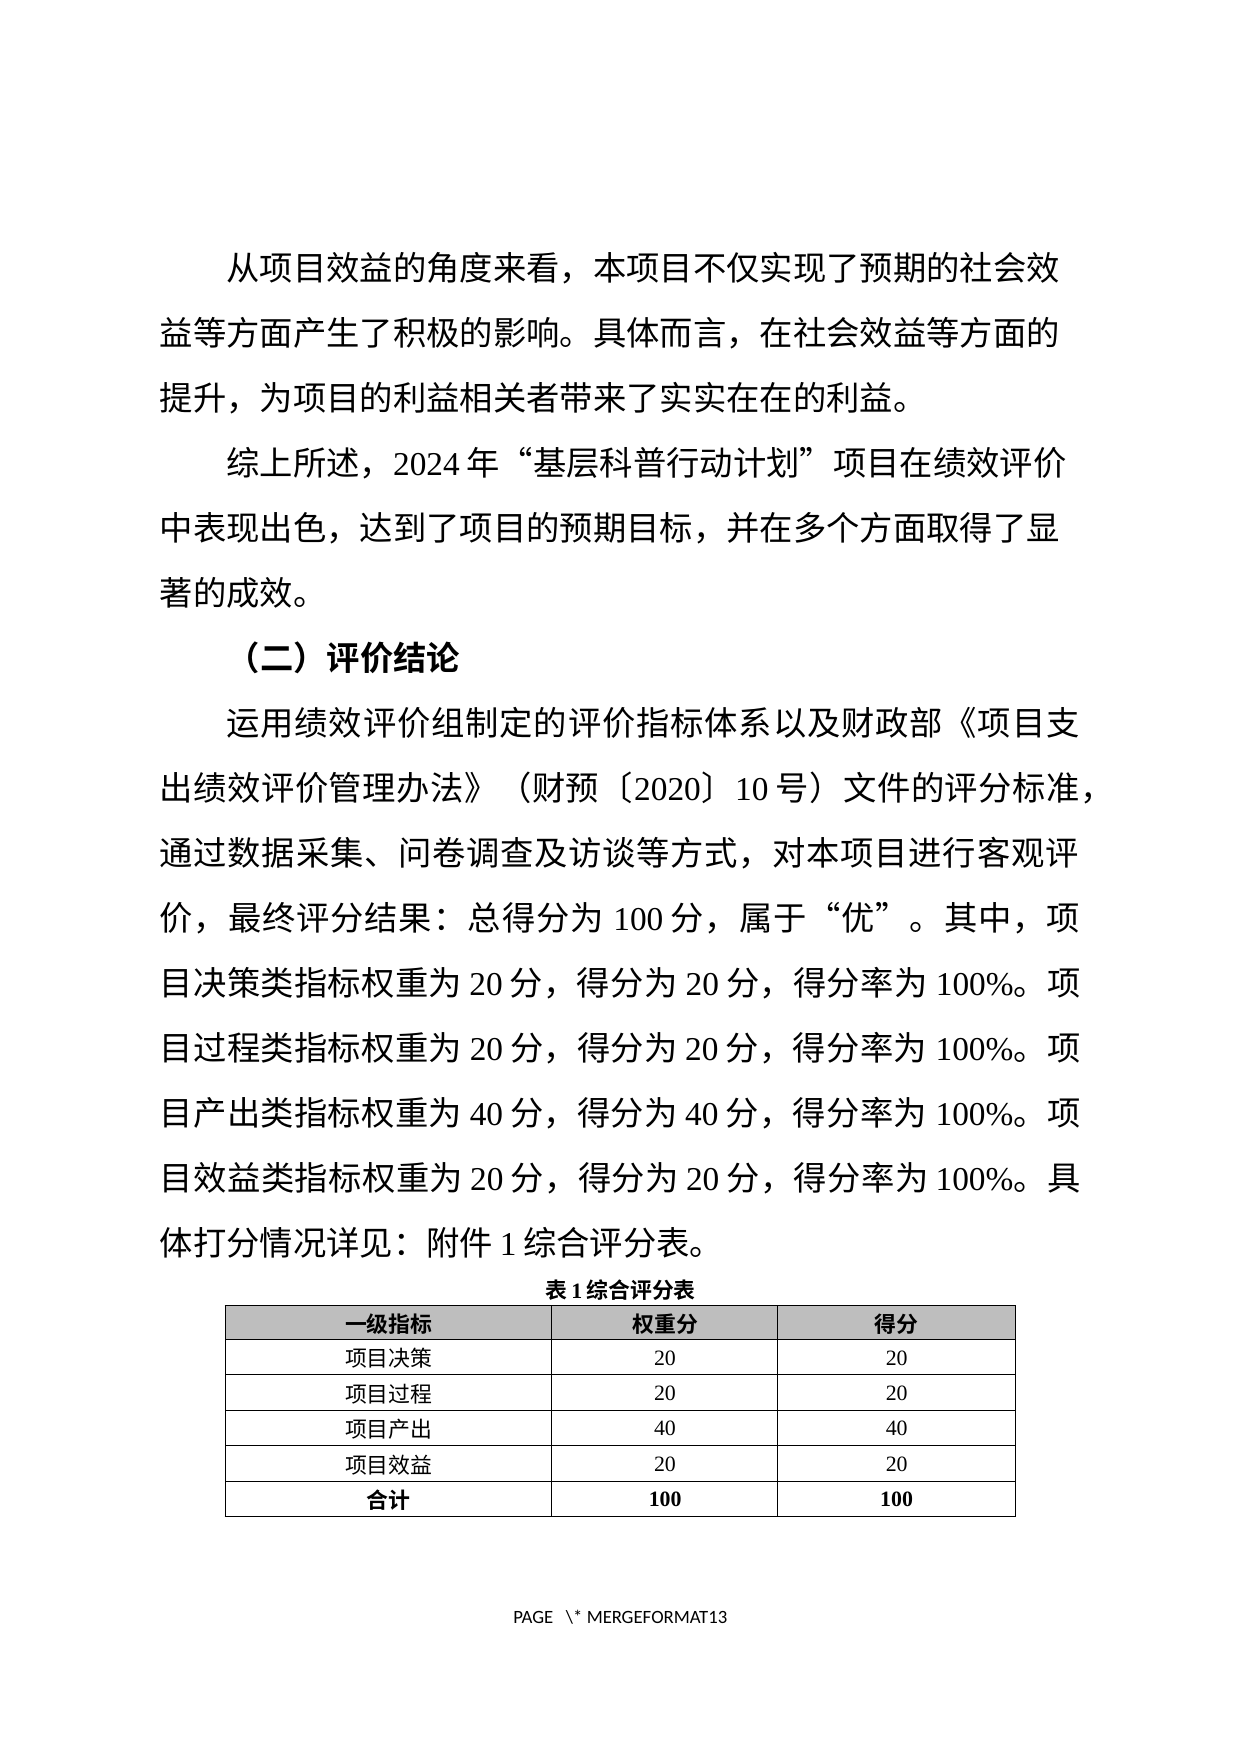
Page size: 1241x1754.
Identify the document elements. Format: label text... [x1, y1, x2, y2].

table_cell 20 [552, 1375, 777, 1410]
table_cell 项目效益 [226, 1446, 551, 1481]
title 运用绩效评价组制定的评价指标体系以及财政部《项目支出绩效评价管理办法》（财预〔2020〕10号）文件的评分标准，通过数据采集、问卷调查及访谈等方式，对本项目进行客观评价，最终评分结果：总得分为 100分，属于“优”。其中，项目决策类指标权重为20分，得分为 20分，得分率为 100%。项目过程类指标权重为20分，得分为20分，得分率为 100%。项目产出类指标权重为40分，得分为40分，得分率为 100%。项目效益类指标权重为20分，得分为20分，得分率为100%。具体打分情况详见：附件1综合评分表。 [159, 688, 1081, 1273]
table_cell 40 [778, 1411, 1015, 1445]
text 从项目效益的角度来看，本项目不仅实现了预期的社会效益等方面产生了积极的影响。具体而言，在社会效益等方面的提升，为项目的利益相关者带来了实实在在的利益。 [159, 233, 1081, 428]
title （二）评价结论 [159, 623, 1081, 688]
table_cell 项目决策 [226, 1340, 551, 1374]
table_cell 100 [552, 1482, 777, 1516]
table_cell 项目产出 [226, 1411, 551, 1445]
table_header 权重分 [552, 1306, 777, 1339]
text 综上所述，2024年“基层科普行动计划”项目在绩效评价中表现出色，达到了项目的预期目标，并在多个方面取得了显著的成效。 [159, 428, 1081, 623]
title 表1综合评分表 [159, 1273, 1081, 1305]
table_cell 20 [552, 1340, 777, 1374]
table_header 得分 [778, 1306, 1015, 1339]
table_header 一级指标 [226, 1306, 551, 1339]
table_cell 20 [778, 1340, 1015, 1374]
table_cell 20 [778, 1375, 1015, 1410]
table_cell 20 [778, 1446, 1015, 1481]
table_cell 合计 [226, 1482, 551, 1516]
table_cell 项目过程 [226, 1375, 551, 1410]
table_cell 100 [778, 1482, 1015, 1516]
table_cell 20 [552, 1446, 777, 1481]
table_cell 40 [552, 1411, 777, 1445]
